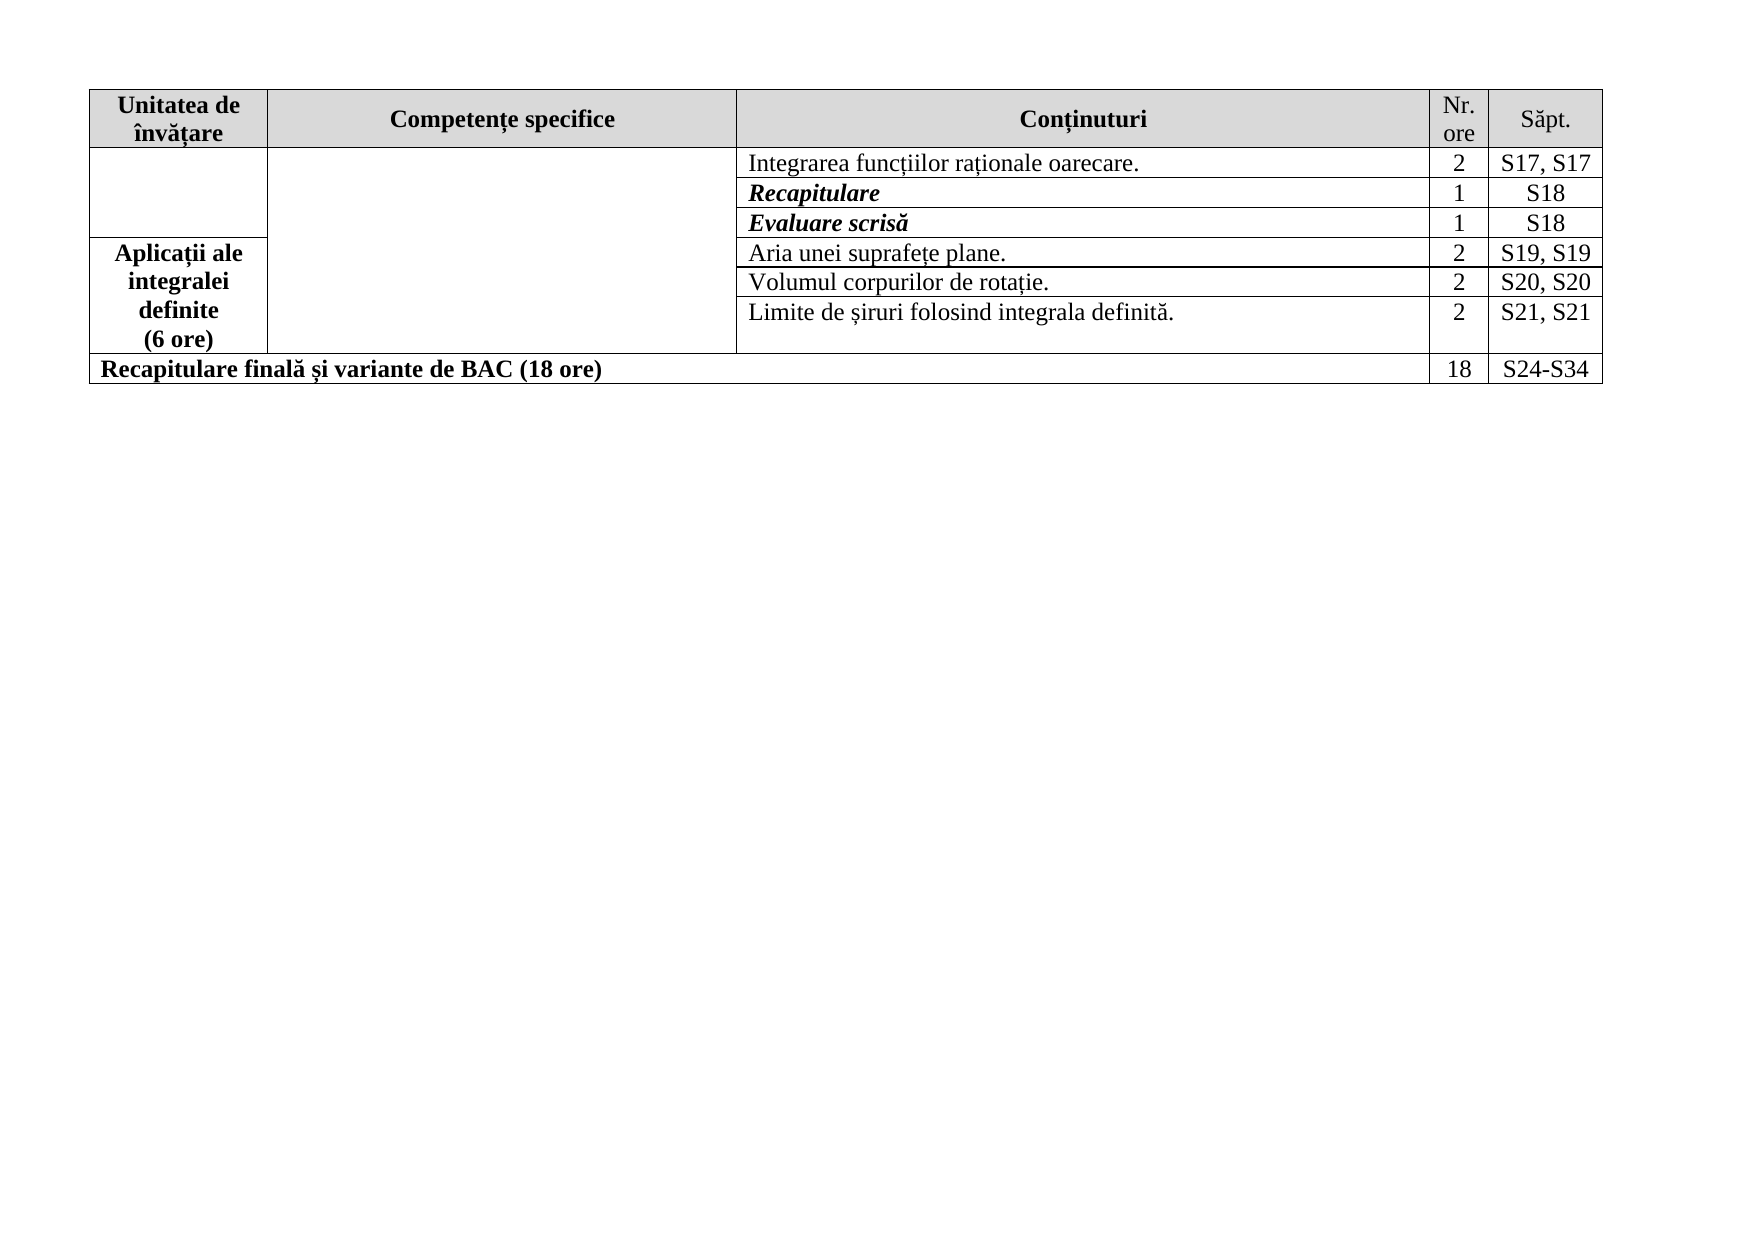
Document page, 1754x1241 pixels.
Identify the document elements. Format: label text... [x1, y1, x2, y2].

table_cell 1 [1430, 178, 1488, 207]
table_cell Evaluare scrisă [737, 208, 1429, 237]
table_cell S17, S17 [1489, 148, 1602, 177]
table_header Competențe specifice [268, 90, 736, 147]
table_header Conținuturi [737, 90, 1429, 147]
table_cell S18 [1489, 208, 1602, 237]
table_cell 2 [1430, 268, 1488, 296]
table_cell S19, S19 [1489, 238, 1602, 266]
table_header Unitatea de învățare [90, 90, 267, 147]
table_header Săpt. [1489, 90, 1602, 147]
table_cell Aplicații ale integralei definite (6 ore) [90, 238, 267, 353]
table_cell S18 [1489, 178, 1602, 207]
table_header Nr. ore [1430, 90, 1488, 147]
table_cell Recapitulare finală și variante de BAC (18 ore) [90, 354, 1429, 382]
table_cell 2 [1430, 297, 1488, 353]
table_cell S24-S34 [1489, 354, 1602, 382]
table_cell 2 [1430, 238, 1488, 266]
table_cell S21, S21 [1489, 297, 1602, 353]
table_cell Volumul corpurilor de rotație. [737, 268, 1429, 296]
table_cell S20, S20 [1489, 268, 1602, 296]
table_cell 18 [1430, 354, 1488, 382]
table_cell 1 [1430, 208, 1488, 237]
table_cell Recapitulare [737, 178, 1429, 207]
table_cell 2 [1430, 148, 1488, 177]
table_cell Limite de șiruri folosind integrala definită. [737, 297, 1429, 353]
table_cell Integrarea funcțiilor raționale oarecare. [737, 148, 1429, 177]
table_cell Aria unei suprafețe plane. [737, 238, 1429, 266]
